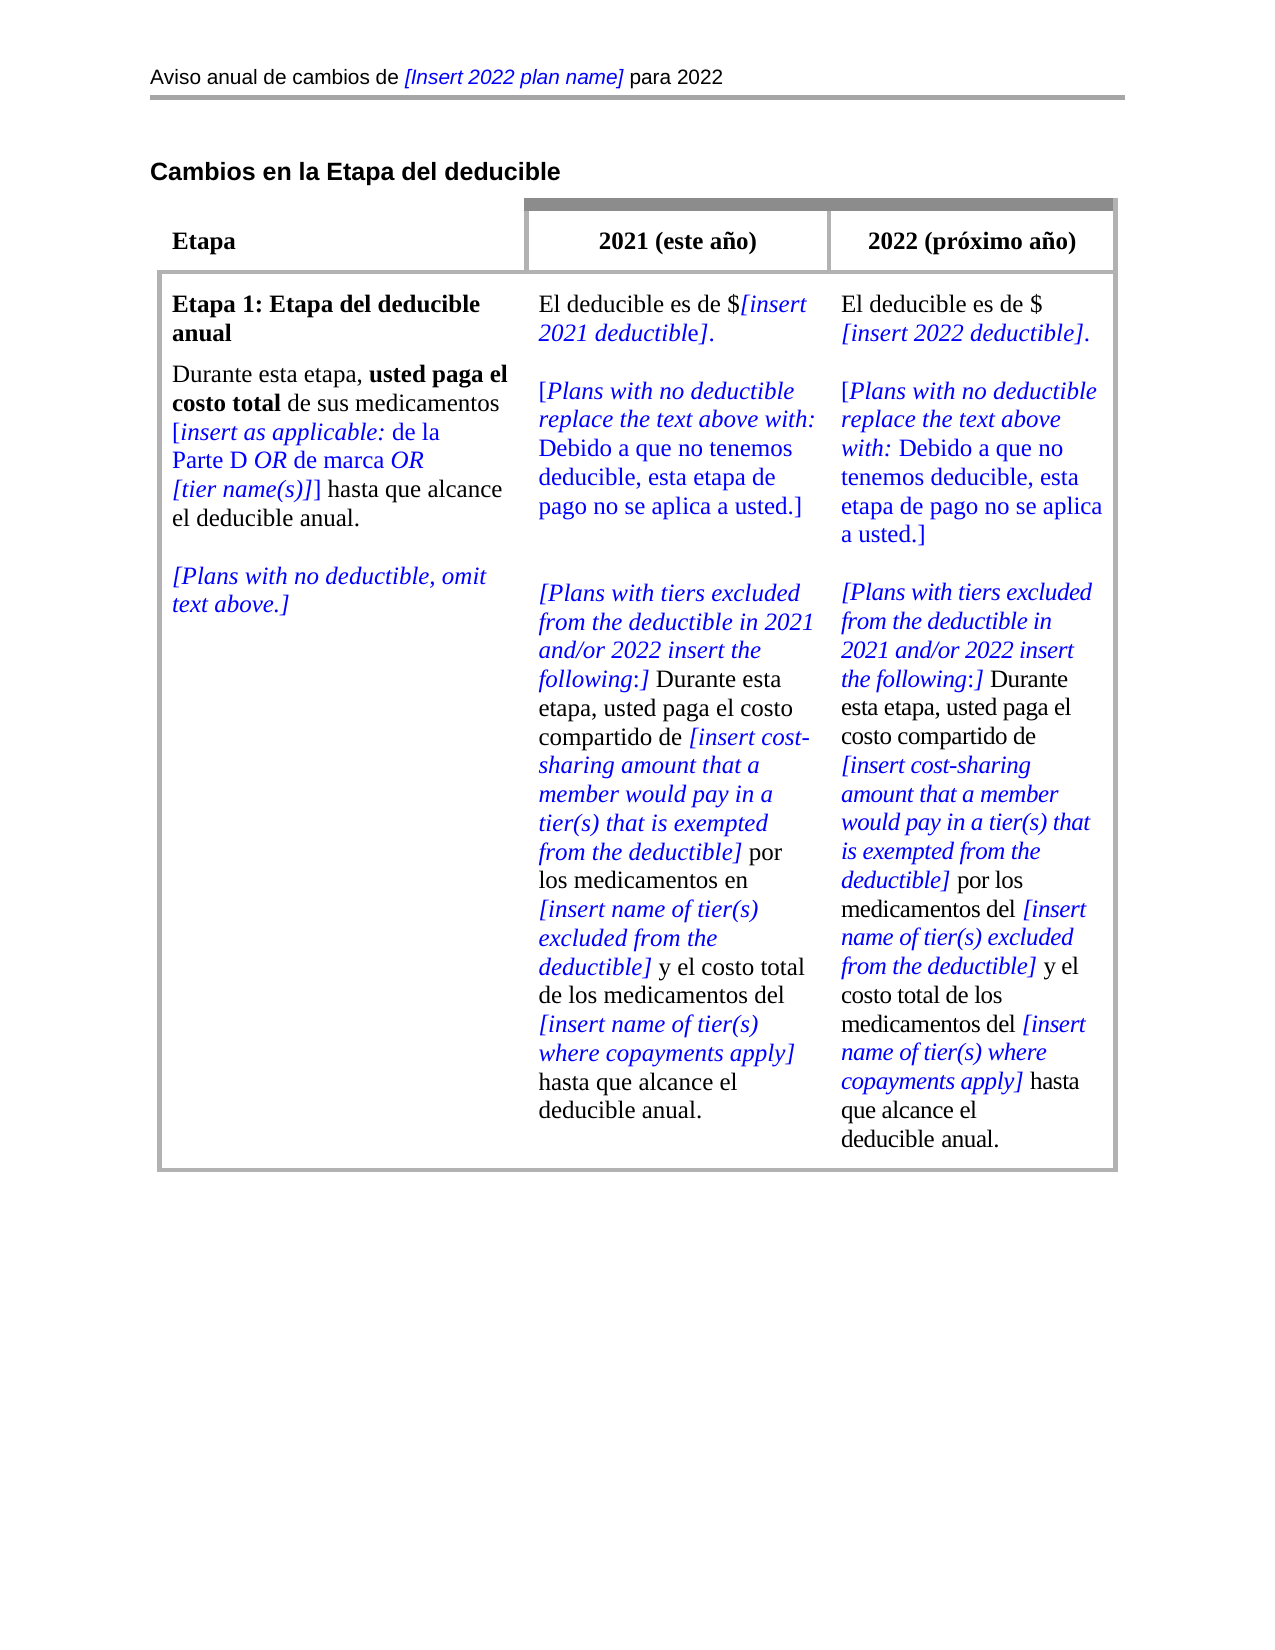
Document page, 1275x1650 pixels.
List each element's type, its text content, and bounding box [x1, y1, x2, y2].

table_cell Etapa 1: Etapa del deducible anual Durante esta etapa, usted paga el costo total de sus medicamentos [insert as applicable: de la Parte D OR de marca OR [tier name(s)]] hasta que alcance el deducible anual. [Plans with no deductible, omit text above.] [162, 274, 526, 1167]
table_header 2021 (este año) [529, 211, 827, 269]
table_cell El deducible es de $[insert 2022 deductible]. [Plans with no deductible replace the text above with: Debido a que no tenemos deducible, esta etapa de pago no se aplica a usted.] [Plans with tiers excluded from the deductible in 2021 and/or 2022 insert the following:] Durante esta etapa, usted paga el costo compartido de [insert cost-sharing amount that a member would pay in a tier(s) that is exempted from the deductible] por los medicamentos del [insert name of tier(s) excluded from the deductible] y el costo total de los medicamentos del [insert name of tier(s) where copayments apply] hasta que alcance el deducible anual. [829, 274, 1113, 1167]
table_header Etapa [160, 198, 524, 269]
table_header 2022 (próximo año) [831, 211, 1113, 269]
subtitle Cambios en la Etapa del deducible [150, 157, 1125, 186]
table_cell El deducible es de $[insert 2021 deductible]. [Plans with no deductible replace the text above with: Debido a que no tenemos deducible, esta etapa de pago no se aplica a usted.] [Plans with tiers excluded from the deductible in 2021 and/or 2022 insert the following:] Durante esta etapa, usted paga el costo compartido de [insert cost-sharing amount that a member would pay in a tier(s) that is exempted from the deductible] por los medicamentos en [insert name of tier(s) excluded from the deductible] y el costo total de los medicamentos del [insert name of tier(s) where copayments apply] hasta que alcance el deducible anual. [526, 274, 829, 1167]
